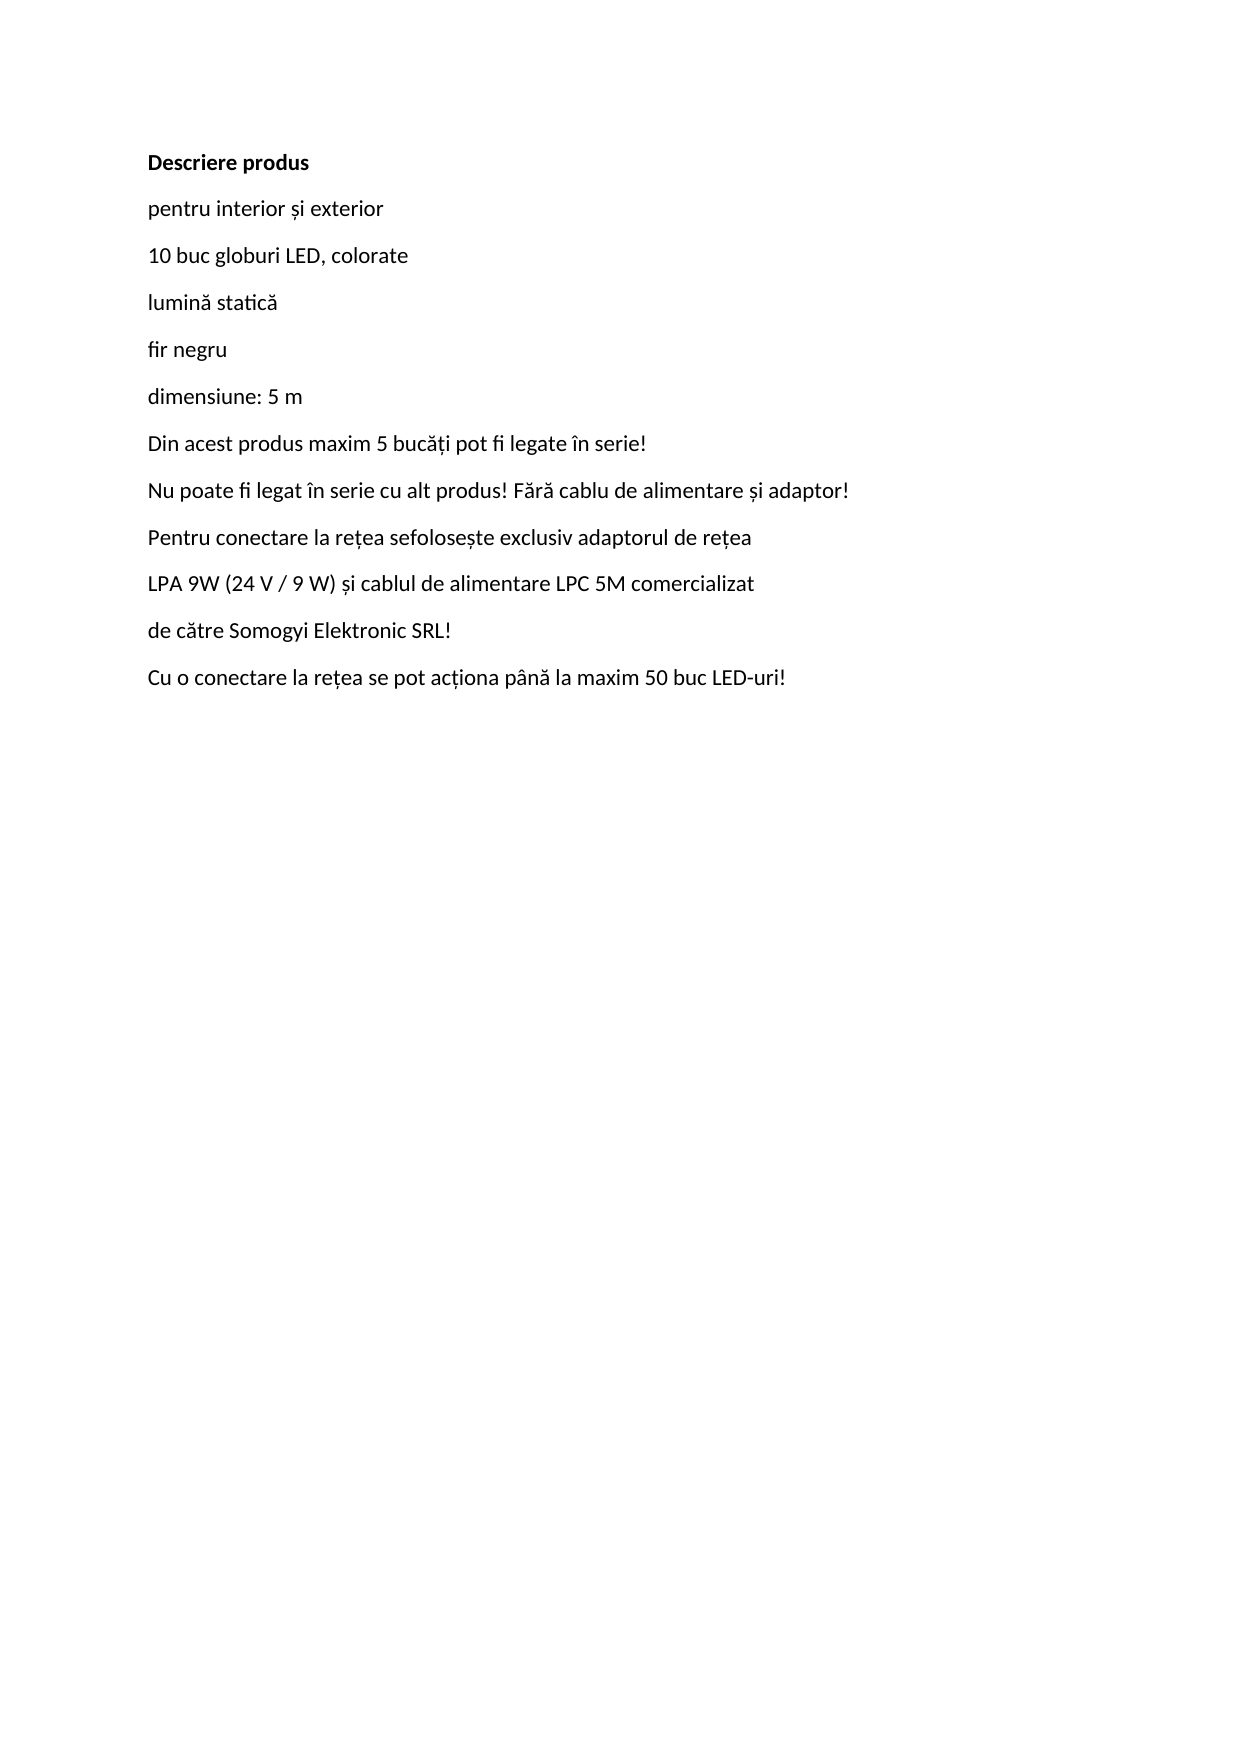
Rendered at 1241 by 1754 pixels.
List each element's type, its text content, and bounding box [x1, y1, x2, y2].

text fir negru [148, 335, 1093, 363]
text Descriere produs [148, 148, 1093, 176]
text Nu poate fi legat în serie cu alt produs! Fără cablu de alimentare și adaptor! [148, 476, 1093, 504]
text LPA 9W (24 V / 9 W) și cablul de alimentare LPC 5M comercializat [148, 569, 1093, 597]
text Pentru conectare la rețea sefolosește exclusiv adaptorul de rețea [148, 523, 1093, 551]
text Din acest produs maxim 5 bucăți pot fi legate în serie! [148, 429, 1093, 457]
text pentru interior și exterior [148, 194, 1093, 222]
text 10 buc globuri LED, colorate [148, 241, 1093, 269]
text lumină statică [148, 288, 1093, 316]
text Cu o conectare la rețea se pot acționa până la maxim 50 buc LED-uri! [148, 663, 1093, 691]
text dimensiune: 5 m [148, 382, 1093, 410]
text de către Somogyi Elektronic SRL! [148, 616, 1093, 644]
